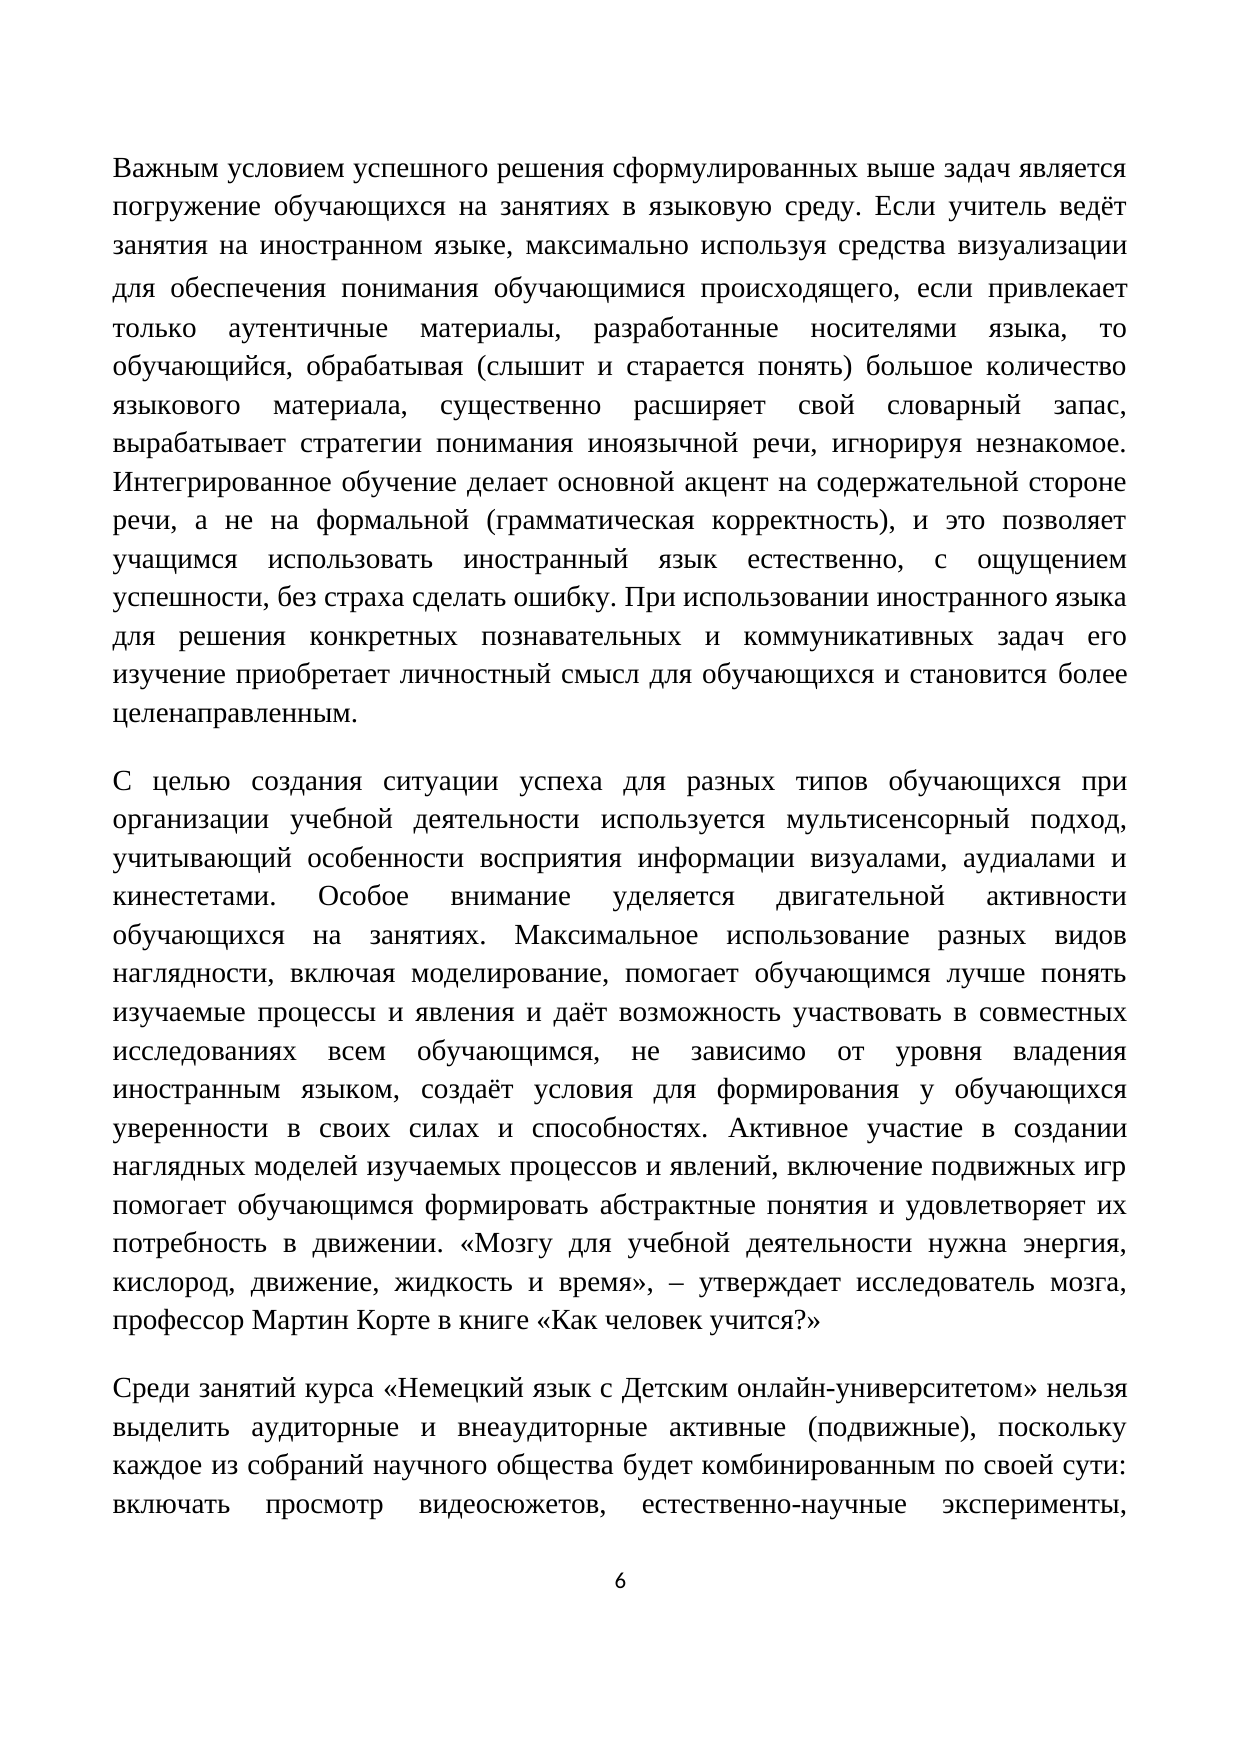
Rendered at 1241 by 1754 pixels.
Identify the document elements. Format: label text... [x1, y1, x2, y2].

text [112, 1370, 1128, 1519]
text Важным условием успешного решения сформулированных выше задач является погружение обучающихся на занятиях в языковую среду. Если учитель ведёт занятия на иностранном языке, максимально используя средства визуализации для обеспечения понимания обучающимися происходящего, если привлекает только аутентичные материалы, разработанные носителями языка, то обучающийся, обрабатывая (слышит и старается понять) большое количество языкового материала, существенно расширяет свой словарный запас, вырабатывает стратегии понимания иноязычной речи, игнорируя незнакомое. Интегрированное обучение делает основной акцент на содержательной стороне речи, а не на формальной (грамматическая корректность), и это позволяет учащимся использовать иностранный язык естественно, с ощущением успешности, без страха сделать ошибку. При использовании иностранного языка для решения конкретных познавательных и коммуникативных задач его изучение приобретает личностный смысл для обучающихся и становится более целенаправленным. [112, 150, 1128, 729]
text С целью создания ситуации успеха для разных типов обучающихся при организации учебной деятельности используется мультисенсорный подход, учитывающий особенности восприятия информации визуалами, аудиалами и кинестетами. Особое внимание уделяется двигательной активности обучающихся на занятиях. Максимальное использование разных видов наглядности, включая моделирование, помогает обучающимся лучше понять изучаемые процессы и явления и даёт возможность участвовать в совместных исследованиях всем обучающимся, не зависимо от уровня владения иностранным языком, создаёт условия для формирования у обучающихся уверенности в своих силах и способностях. Активное участие в создании наглядных моделей изучаемых процессов и явлений, включение подвижных игр помогает обучающимся формировать абстрактные понятия и удовлетворяет их потребность в движении. «Мозгу для учебной деятельности нужна энергия, кислород, движение, жидкость и время», ‒ утверждает исследователь мозга, профессор Мартин Корте в книге «Как человек учится?» [112, 763, 1128, 1336]
